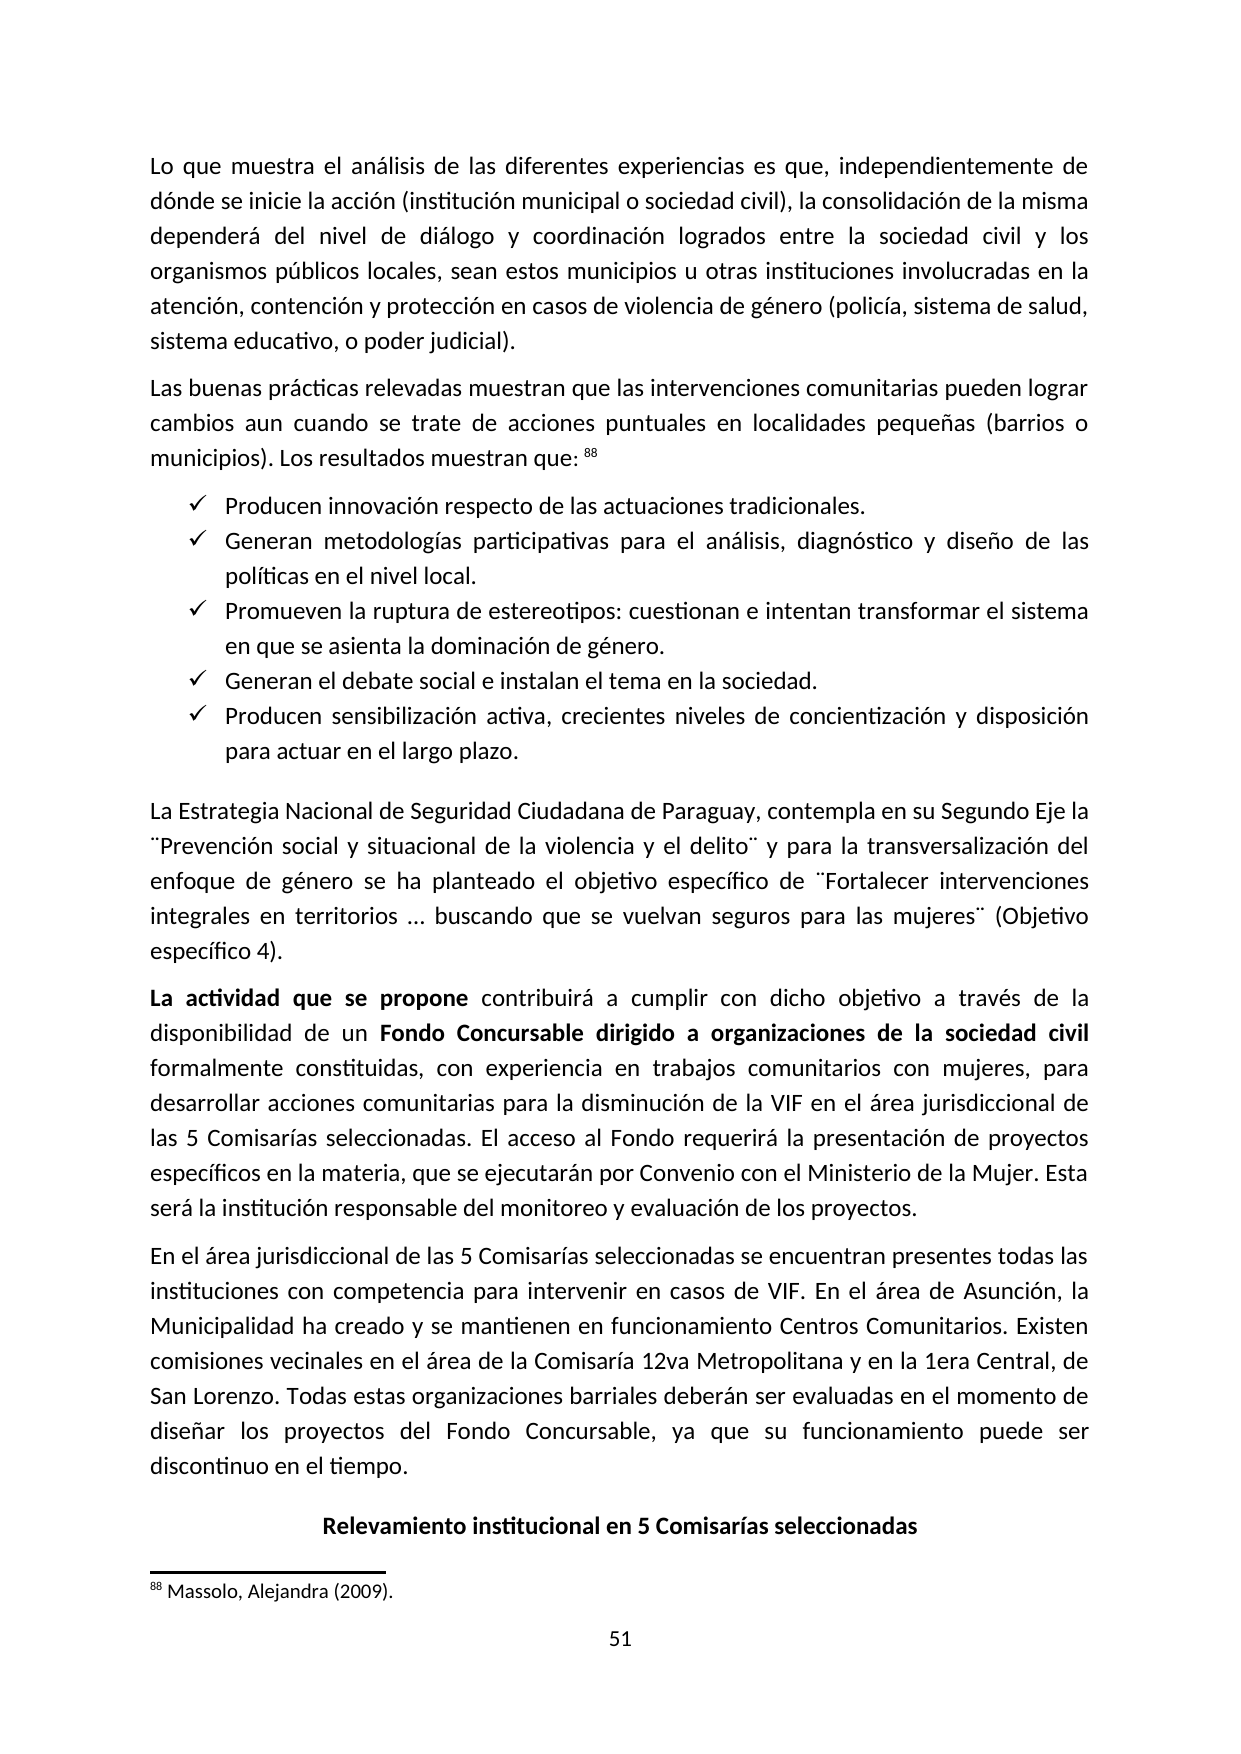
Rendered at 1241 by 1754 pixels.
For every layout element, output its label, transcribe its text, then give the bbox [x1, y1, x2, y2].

list Producen sensibilización activa, crecientes niveles de concientización y disposición para actuar en el largo plazo. [187, 700, 1090, 766]
text En el área jurisdiccional de las 5 Comisarías seleccionadas se encuentran presentes todas las instituciones con competencia para intervenir en casos de VIF. En el área de Asunción, la Municipalidad ha creado y se mantienen en funcionamiento Centros Comunitarios. Existen comisiones vecinales en el área de la Comisaría 12va Metropolitana y en la 1era Central, de San Lorenzo. Todas estas organizaciones barriales deberán ser evaluadas en el momento de diseñar los proyectos del Fondo Concursable, ya que su funcionamiento puede ser discontinuo en el tiempo. [150, 1240, 1090, 1481]
list Promueven la ruptura de estereotipos: cuestionan e intentan transformar el sistema en que se asienta la dominación de género. [187, 595, 1090, 661]
list Generan el debate social e instalan el tema en la sociedad. [187, 665, 1090, 696]
text La actividad que se propone contribuirá a cumplir con dicho objetivo a través de la disponibilidad de un Fondo Concursable dirigido a organizaciones de la sociedad civil formalmente constituidas, con experiencia en trabajos comunitarios con mujeres, para desarrollar acciones comunitarias para la disminución de la VIF en el área jurisdiccional de las 5 Comisarías seleccionadas. El acceso al Fondo requerirá la presentación de proyectos específicos en la materia, que se ejecutarán por Convenio con el Ministerio de la Mujer. Esta será la institución responsable del monitoreo y evaluación de los proyectos. [150, 982, 1090, 1223]
list Generan metodologías participativas para el análisis, diagnóstico y diseño de las políticas en el nivel local. [187, 525, 1090, 591]
text Relevamiento institucional en 5 Comisarías seleccionadas [150, 1510, 1090, 1541]
text Lo que muestra el análisis de las diferentes experiencias es que, independientemente de dónde se inicie la acción (institución municipal o sociedad civil), la consolidación de la misma dependerá del nivel de diálogo y coordinación logrados entre la sociedad civil y los organismos públicos locales, sean estos municipios u otras instituciones involucradas en la atención, contención y protección en casos de violencia de género (policía, sistema de salud, sistema educativo, o poder judicial). [150, 150, 1090, 356]
list Producen innovación respecto de las actuaciones tradicionales. [187, 490, 1090, 521]
text Las buenas prácticas relevadas muestran que las intervenciones comunitarias pueden lograr cambios aun cuando se trate de acciones puntuales en localidades pequeñas (barrios o municipios). Los resultados muestran que: [150, 372, 1090, 473]
text La Estrategia Nacional de Seguridad Ciudadana de Paraguay, contempla en su Segundo Eje la ¨Prevención social y situacional de la violencia y el delito¨ y para la transversalización del enfoque de género se ha planteado el objetivo específico de ¨Fortalecer intervenciones integrales en territorios … buscando que se vuelvan seguros para las mujeres¨ (Objetivo específico 4). [150, 795, 1090, 966]
